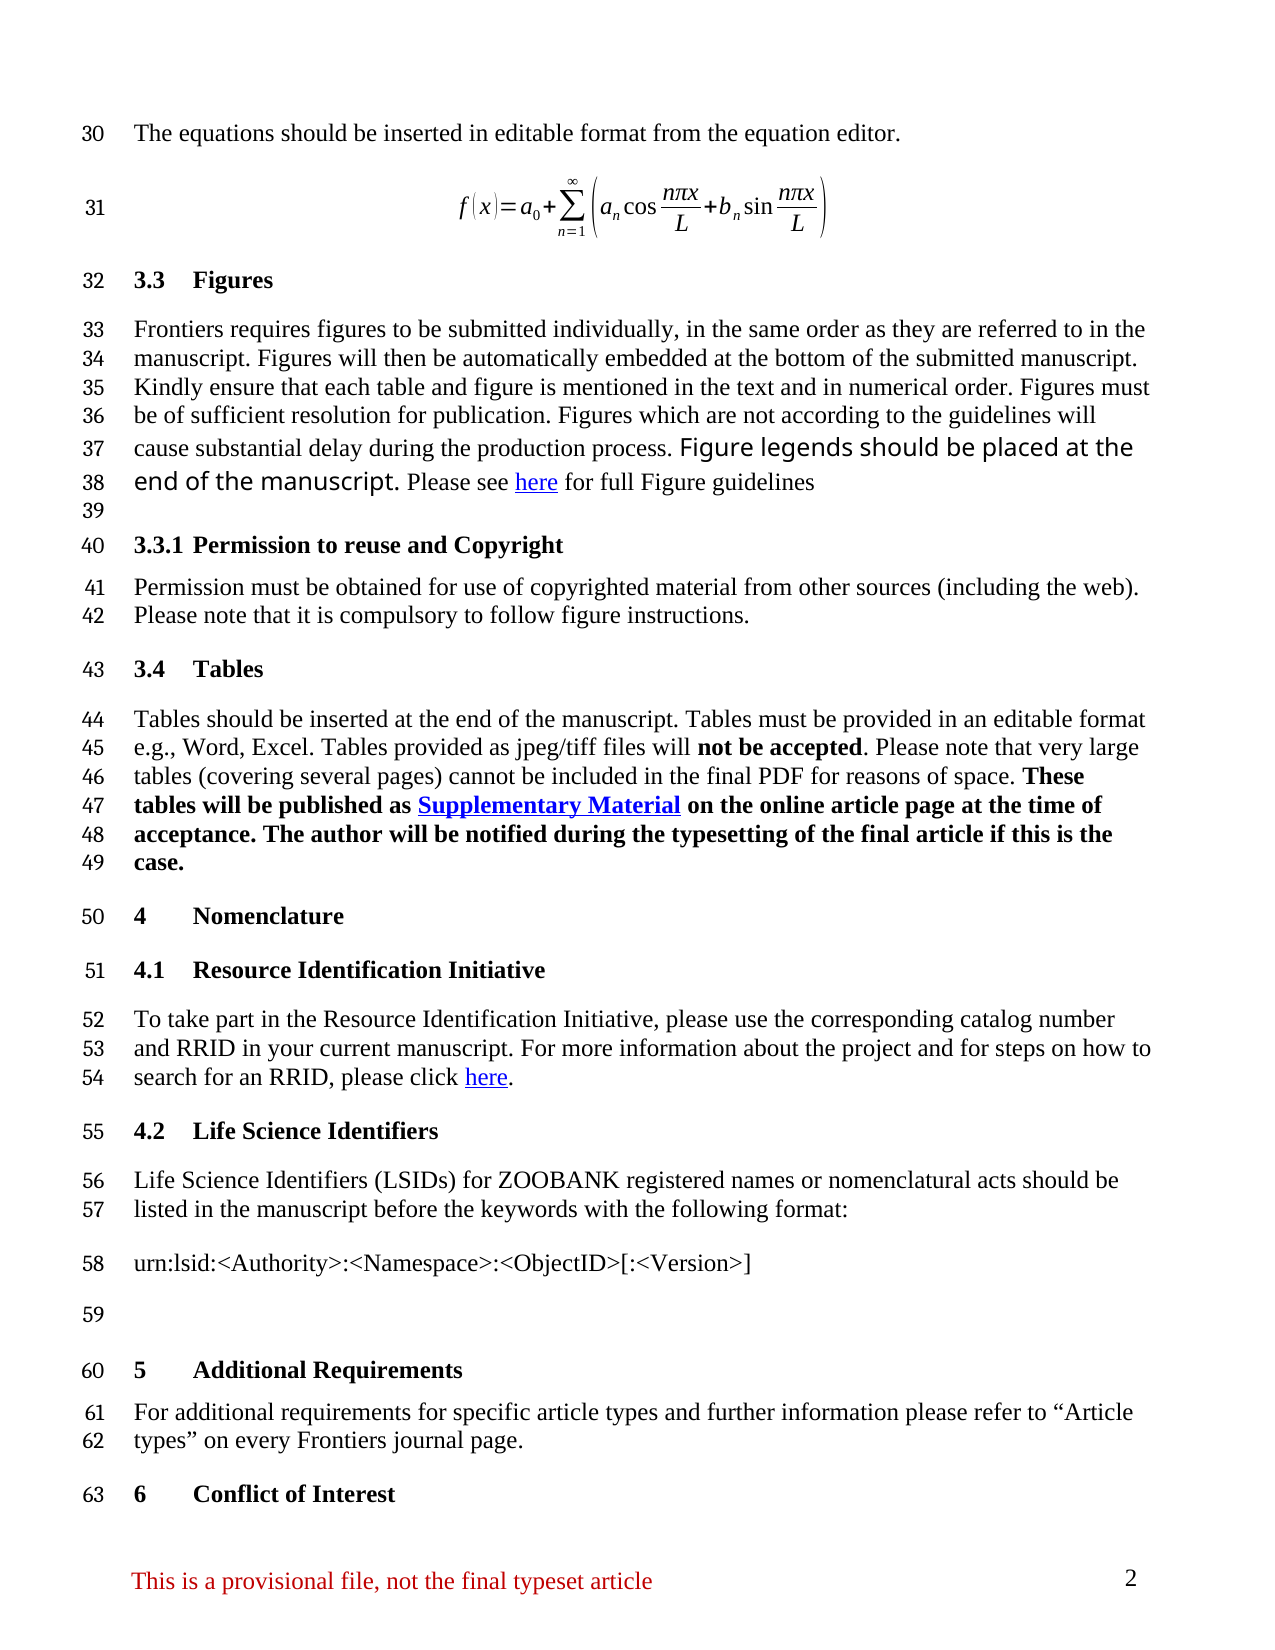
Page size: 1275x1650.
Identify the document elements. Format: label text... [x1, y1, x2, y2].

subtitle Additional Requirements [133, 1355, 1152, 1384]
text Tables should be inserted at the end of the manuscript. Tables must be provided in an editable format e.g., Word, Excel. Tables provided as jpeg/tiff files will not be accepted. Please note that very large tables (covering several pages) cannot be included in the final PDF for reasons of space. These tables will be published as Supplementary Material on the online article page at the time of acceptance. The author will be notified during the typesetting of the final article if this is the case. [133, 704, 1152, 876]
subtitle Tables [133, 654, 1152, 683]
text urn:lsid:<Authority>:<Namespace>:<ObjectID>[:<Version>] [133, 1248, 1152, 1277]
subtitle Permission to reuse and Copyright [133, 530, 1152, 559]
subtitle Resource Identification Initiative [133, 955, 1152, 984]
text Frontiers requires figures to be submitted individually, in the same order as they are referred to in the manuscript. Figures will then be automatically embedded at the bottom of the submitted manuscript. Kindly ensure that each table and figure is mentioned in the text and in numerical order. Figures must be of sufficient resolution for publication. Figures which are not according to the guidelines will cause substantial delay during the production process. Figure legends should be placed at the end of the manuscript. Please see here for full Figure guidelines [133, 314, 1152, 497]
text Permission must be obtained for use of copyrighted material from other sources (including the web). Please note that it is compulsory to follow figure instructions. [133, 572, 1152, 629]
text Life Science Identifiers (LSIDs) for ZOOBANK registered names or nomenclatural acts should be listed in the manuscript before the keywords with the following format: [133, 1165, 1152, 1223]
subtitle Conflict of Interest [133, 1479, 1152, 1508]
text The equations should be inserted in editable format from the equation editor. [133, 118, 1152, 147]
text For additional requirements for specific article types and further information please refer to “Article types” on every Frontiers journal page. [133, 1397, 1152, 1454]
text To take part in the Resource Identification Initiative, please use the corresponding catalog number and RRID in your current manuscript. For more information about the project and for steps on how to search for an RRID, please click here. [133, 1004, 1152, 1091]
subtitle Figures [133, 265, 1152, 293]
list Nomenclature [133, 901, 1152, 930]
subtitle Life Science Identifiers [133, 1116, 1152, 1144]
